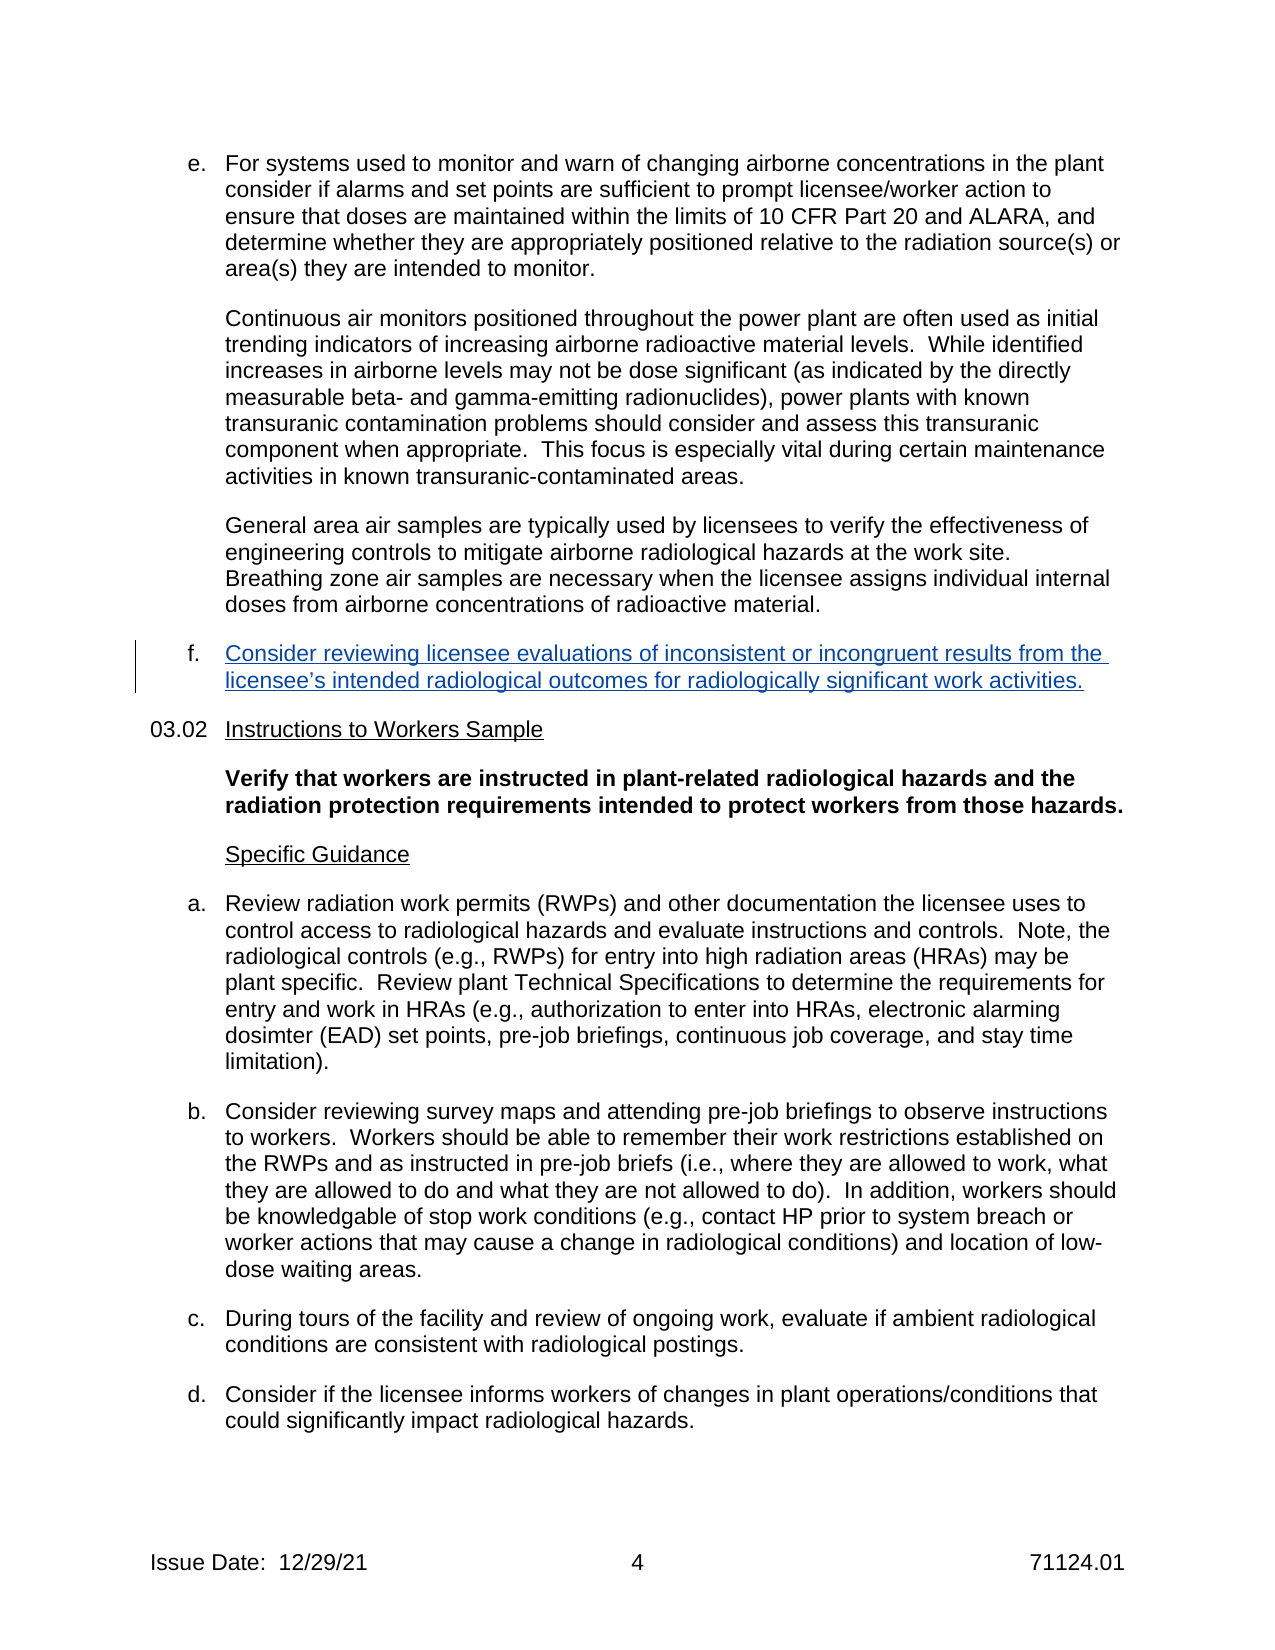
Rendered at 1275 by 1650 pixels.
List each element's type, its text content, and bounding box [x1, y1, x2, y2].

subtitle 03.02 Instructions to Workers Sample [150, 716, 1125, 742]
list During tours of the facility and review of ongoing work, evaluate if ambient radiological conditions are consistent with radiological postings. [187, 1305, 1125, 1358]
text Continuous air monitors positioned throughout the power plant are often used as initial trending indicators of increasing airborne radioactive material levels. While identified increases in airborne levels may not be dose significant (as indicated by the directly measurable beta- and gamma-emitting radionuclides), power plants with known transuranic contamination problems should consider and assess this transuranic component when appropriate. This focus is especially vital during certain maintenance activities in known transuranic-contaminated areas. [225, 305, 1125, 489]
list Review radiation work permits (RWPs) and other documentation the licensee uses to control access to radiological hazards and evaluate instructions and controls. Note, the radiological controls (e.g., RWPs) for entry into high radiation areas (HRAs) may be plant specific. Review plant Technical Specifications to determine the requirements for entry and work in HRAs (e.g., authorization to enter into HRAs, electronic alarming dosimter (EAD) set points, pre-job briefings, continuous job coverage, and stay time limitation). [187, 890, 1125, 1075]
list Consider if the licensee informs workers of changes in plant operations/conditions that could significantly impact radiological hazards. [187, 1381, 1125, 1433]
list Consider reviewing survey maps and attending pre-job briefings to observe instructions to workers. Workers should be able to remember their work restrictions established on the RWPs and as instructed in pre-job briefs (i.e., where they are allowed to work, what they are allowed to do and what they are not allowed to do). In addition, workers should be knowledgable of stop work conditions (e.g., contact HP prior to system breach or worker actions that may cause a change in radiological conditions) and location of low-dose waiting areas. [187, 1098, 1125, 1282]
text Verify that workers are instructed in plant-related radiological hazards and the radiation protection requirements intended to protect workers from those hazards. [225, 765, 1125, 818]
text General area air samples are typically used by licensees to verify the effectiveness of engineering controls to mitigate airborne radiological hazards at the work site. Breathing zone air samples are necessary when the licensee assigns individual internal doses from airborne concentrations of radioactive material. [225, 512, 1125, 617]
text Specific Guidance [225, 841, 1125, 867]
list For systems used to monitor and warn of changing airborne concentrations in the plant consider if alarms and set points are sufficient to prompt licensee/worker action to ensure that doses are maintained within the limits of 10 CFR Part 20 and ALARA, and determine whether they are appropriately positioned relative to the radiation source(s) or area(s) they are intended to monitor. [187, 150, 1125, 282]
